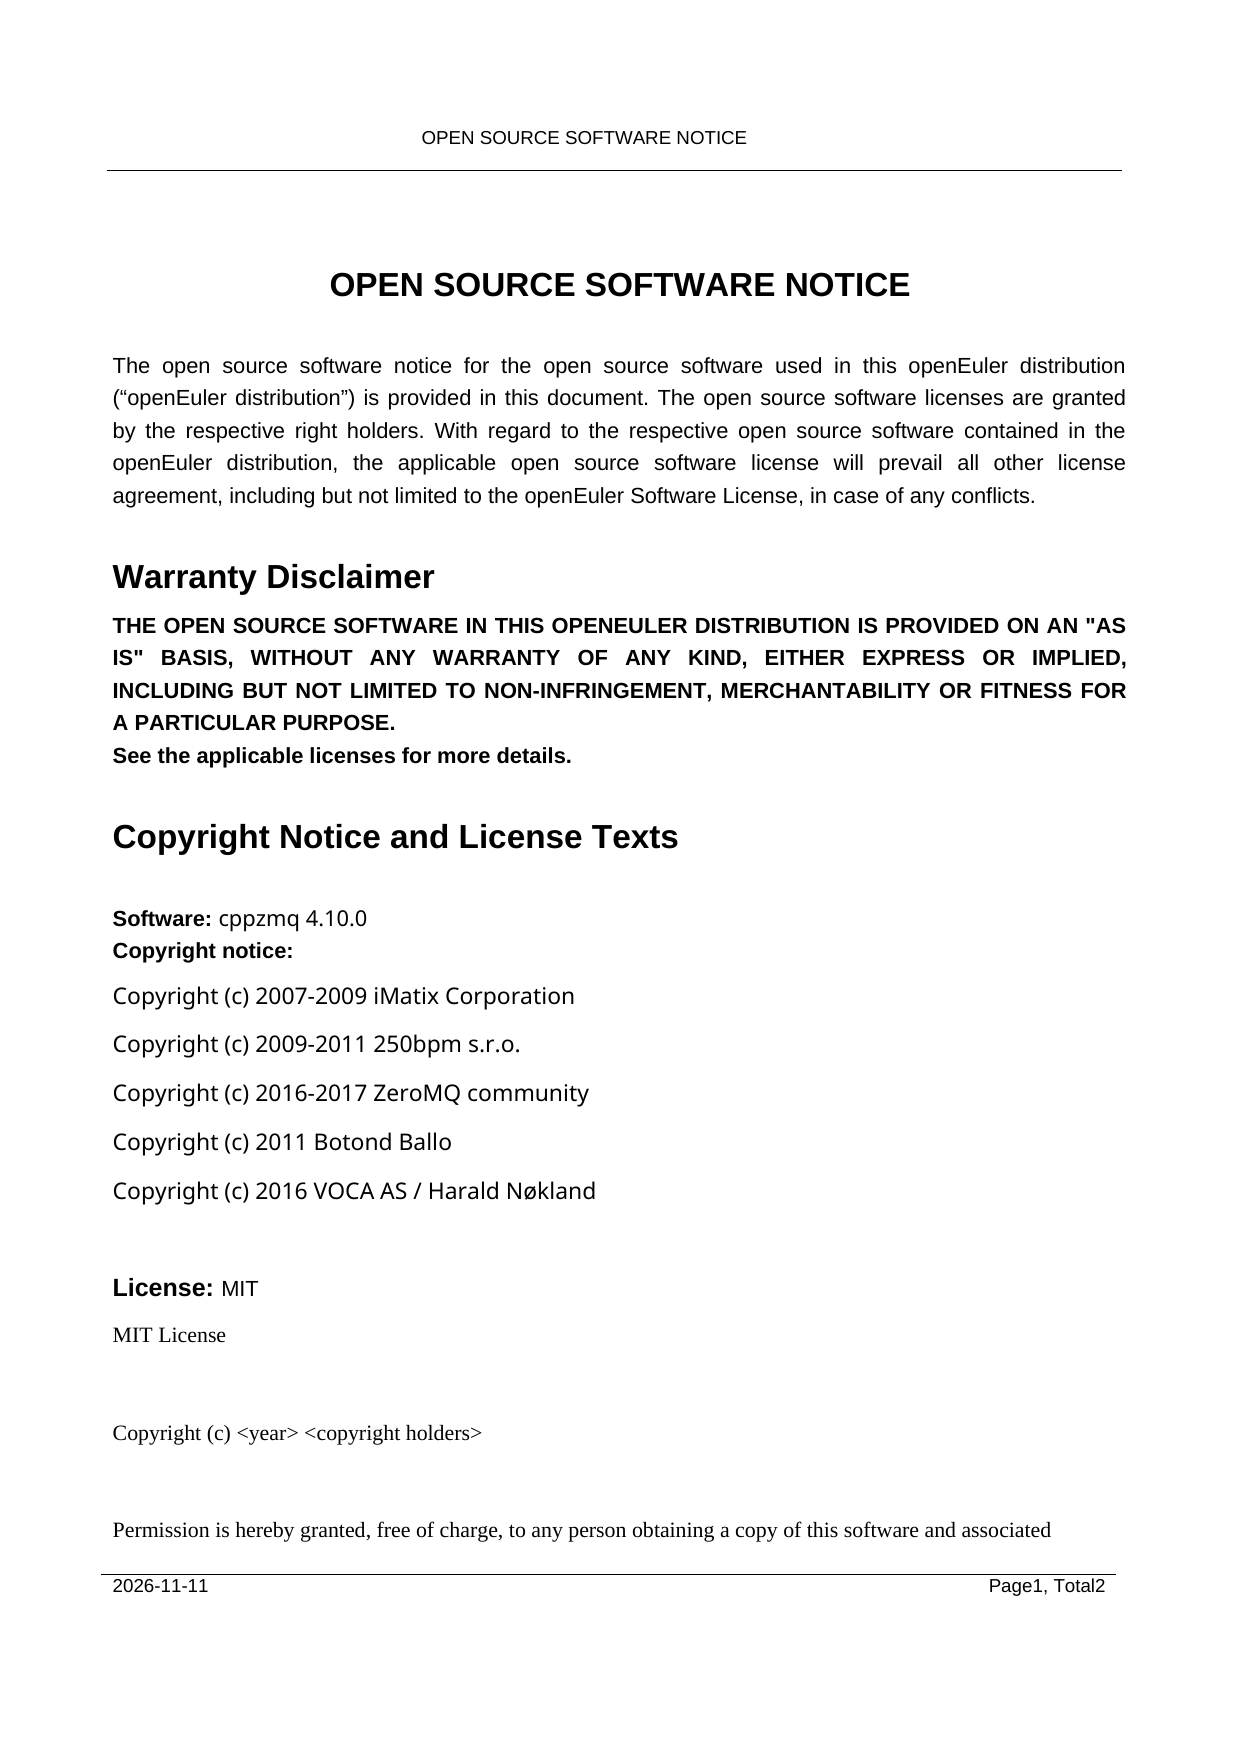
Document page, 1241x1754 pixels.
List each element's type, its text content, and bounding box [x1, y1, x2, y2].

text OPEN SOURCE SOFTWARE NOTICE [112, 251, 1128, 316]
text The open source software notice for the open source software used in this openEuler distribution (“openEuler distribution”) is provided in this document. The open source software licenses are granted by the respective right holders. With regard to the respective open source software contained in the openEuler distribution, the applicable open source software license will prevail all other license agreement, including but not limited to the openEuler Software License, in case of any conflicts. [112, 349, 1128, 511]
text Copyright (c) 2007-2009 iMatix Corporation Copyright (c) 2009-2011 250bpm s.r.o. Copyright (c) 2016-2017 ZeroMQ community Copyright (c) 2011 Botond Ballo Copyright (c) 2016 VOCA AS / Harald Nøkland [112, 979, 1128, 1255]
text Warranty Disclaimer [112, 544, 1128, 609]
text Copyright notice: [112, 934, 1128, 966]
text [112, 1318, 1128, 1546]
text Copyright Notice and License Texts [112, 804, 1128, 869]
text THE OPEN SOURCE SOFTWARE IN THIS OPENEULER DISTRIBUTION IS PROVIDED ON AN "AS IS" BASIS, WITHOUT ANY WARRANTY OF ANY KIND, EITHER EXPRESS OR IMPLIED, INCLUDING BUT NOT LIMITED TO NON-INFRINGEMENT, MERCHANTABILITY OR FITNESS FOR A PARTICULAR PURPOSE. See the applicable licenses for more details. [112, 609, 1128, 771]
text License: MIT [112, 1272, 1128, 1304]
text Software: cppzmq 4.10.0 [112, 901, 1128, 934]
